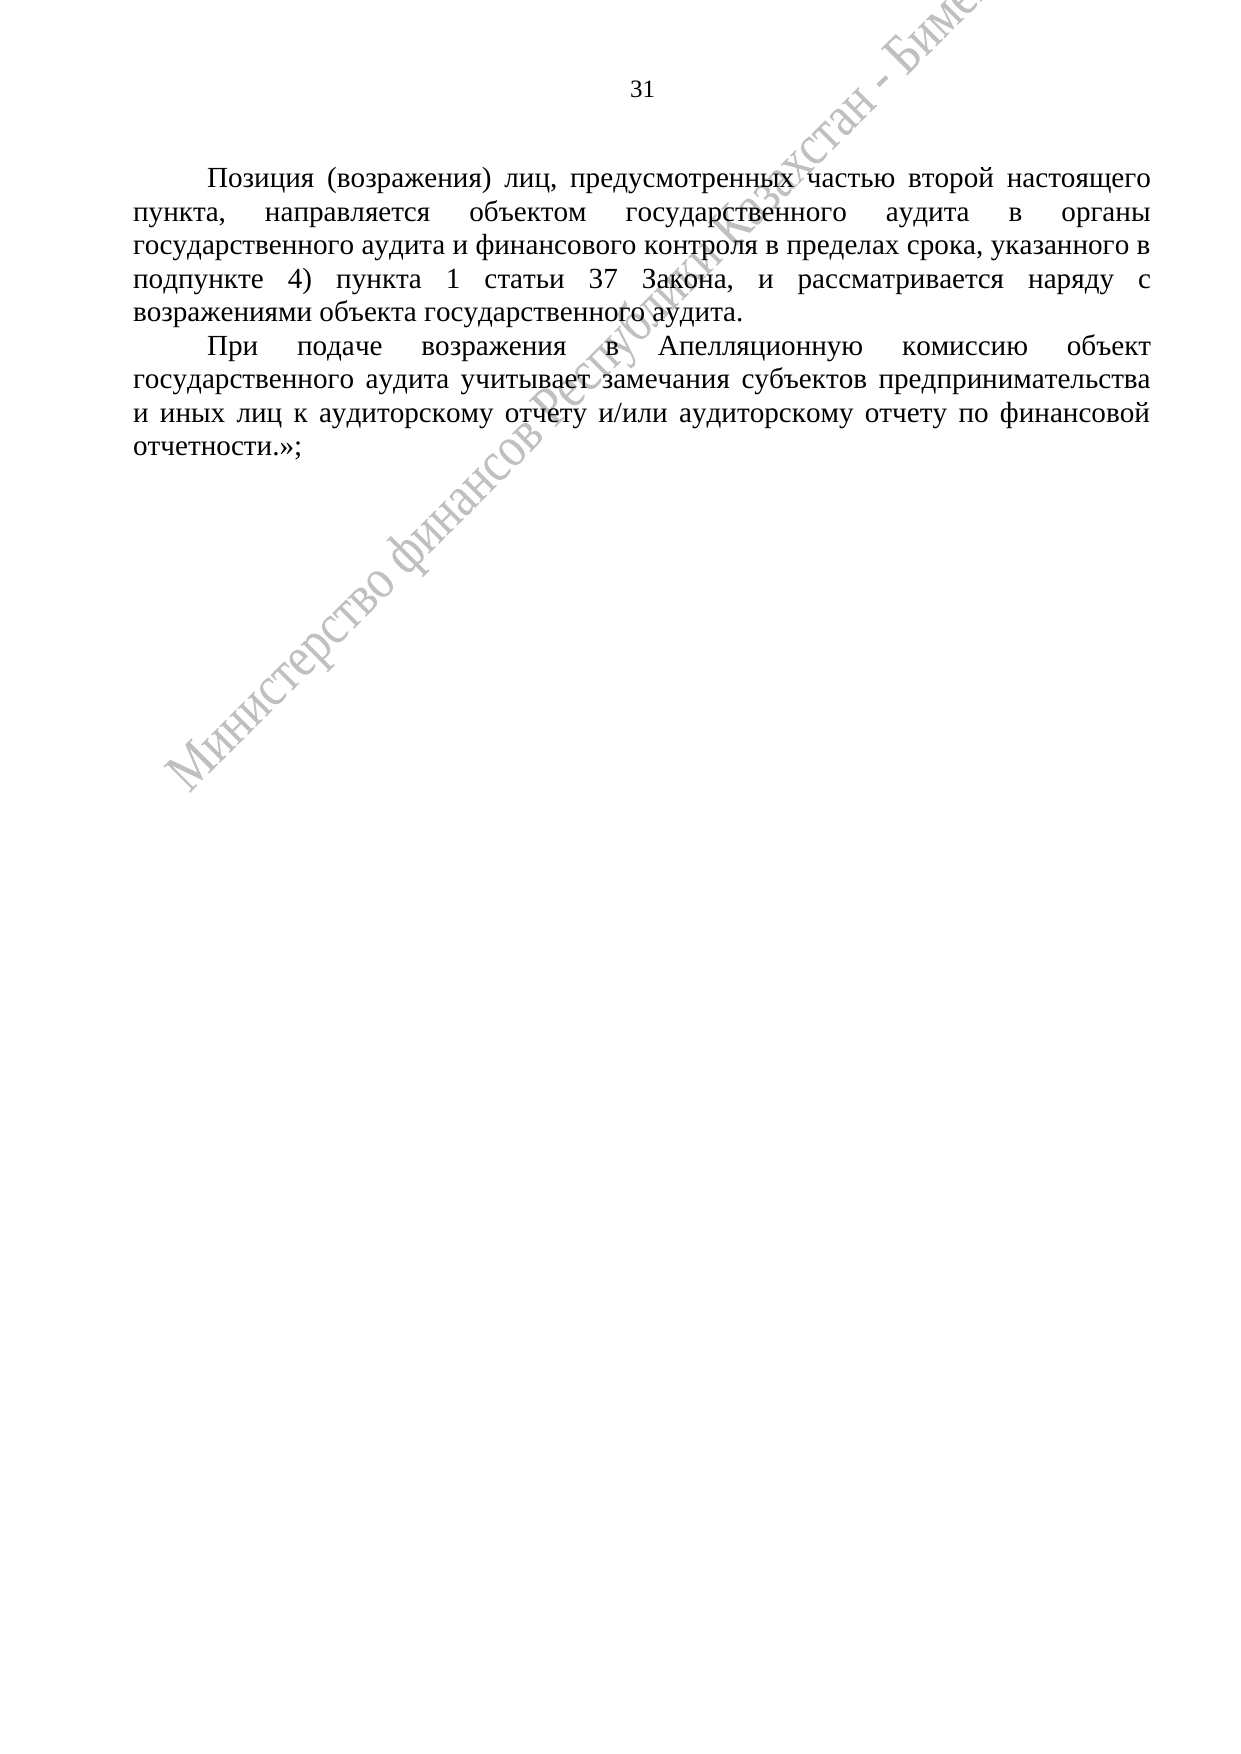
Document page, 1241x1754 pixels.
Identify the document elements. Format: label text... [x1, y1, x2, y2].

text Позиция (возражения) лиц, предусмотренных частью второй настоящего пункта, направляется объектом государственного аудита в органы государственного аудита и финансового контроля в пределах срока, указанного в подпункте 4) пункта 1 статьи 37 Закона, и рассматривается наряду с возражениями объекта государственного аудита. [133, 160, 1152, 328]
text При подаче возражения в Апелляционную комиссию объект государственного аудита учитывает замечания субъектов предпринимательства и иных лиц к аудиторскому отчету и/или аудиторскому отчету по финансовой отчетности.»; [133, 328, 1152, 462]
